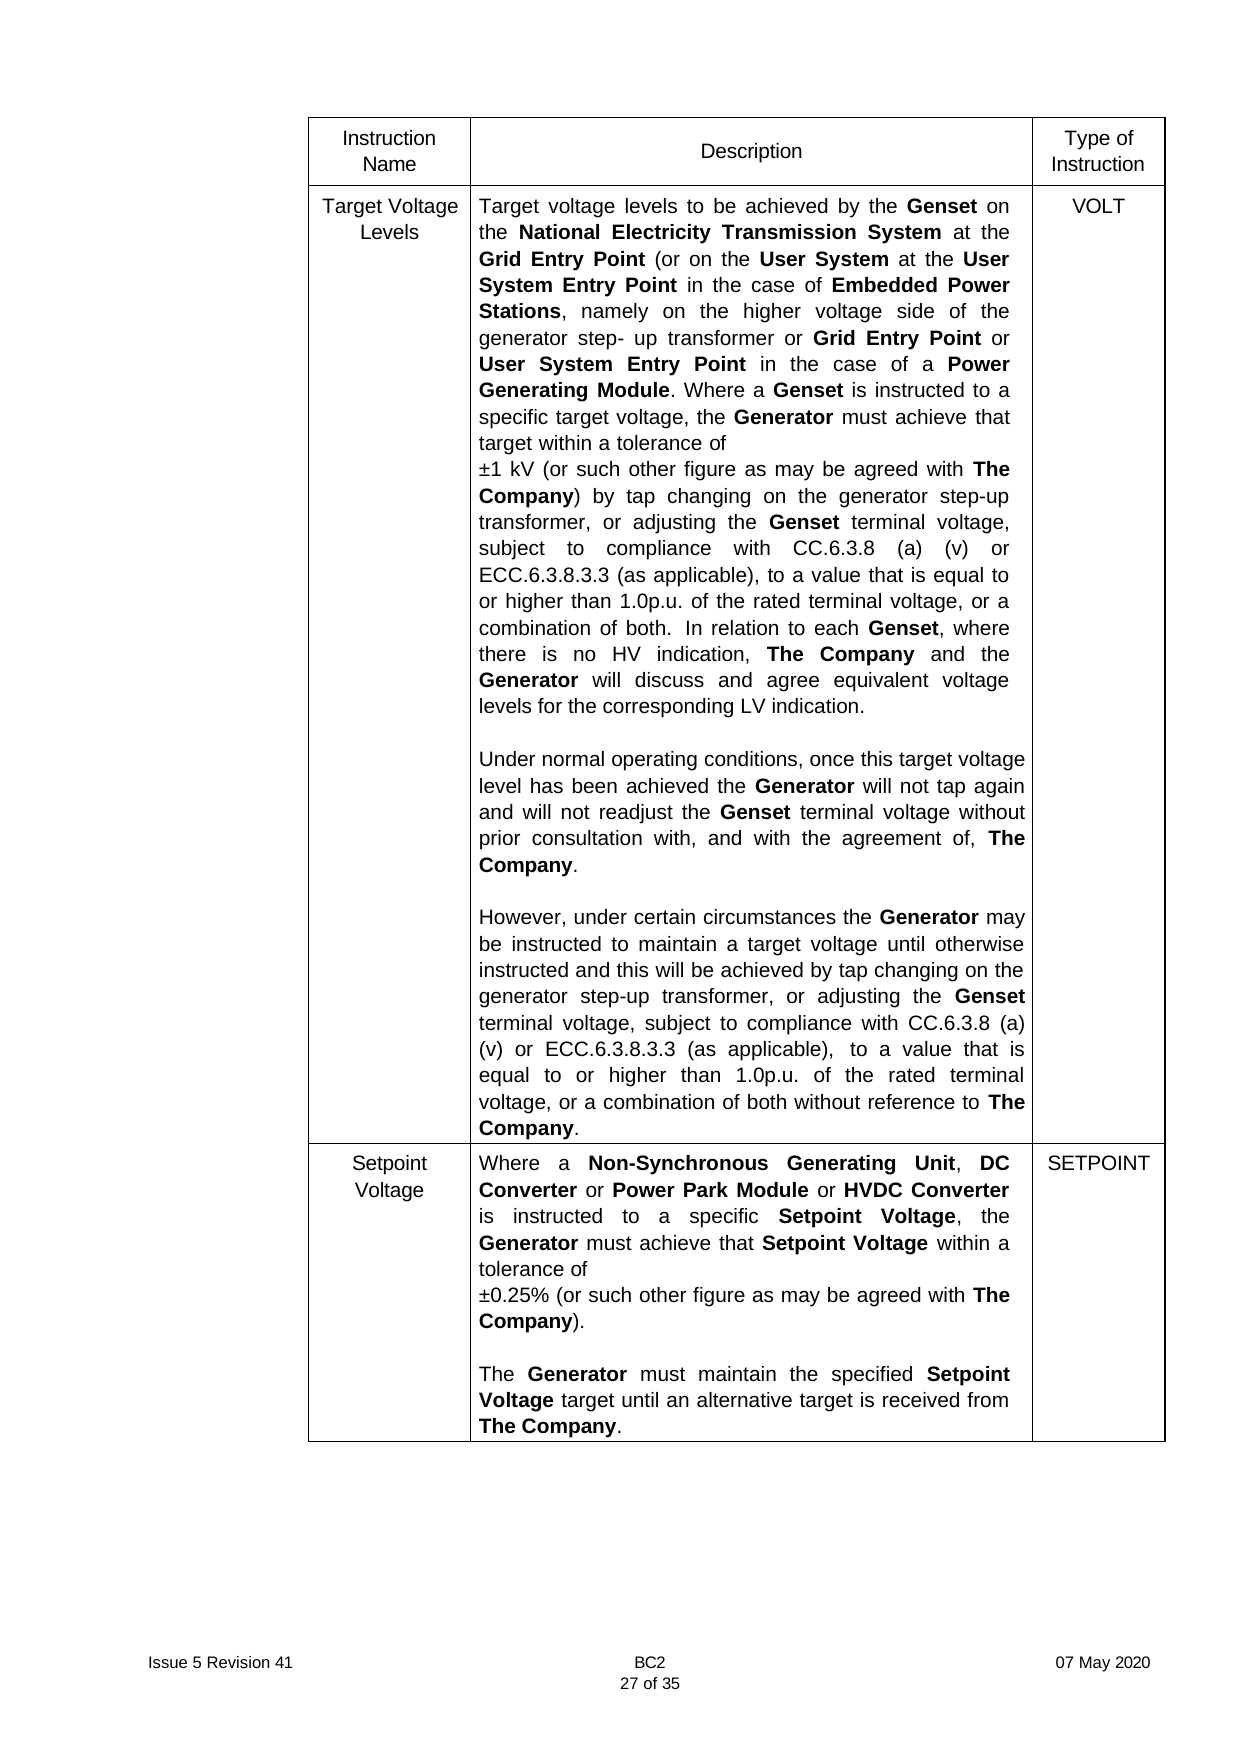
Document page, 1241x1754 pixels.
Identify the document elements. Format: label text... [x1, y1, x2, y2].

table_cell Setpoint Voltage [309, 1144, 470, 1441]
table_cell VOLT [1033, 186, 1164, 1142]
table_cell SETPOINT [1033, 1144, 1164, 1441]
table_header Type of Instruction [1033, 118, 1164, 185]
table_header Description [471, 118, 1032, 185]
table_cell Where a Non-Synchronous Generating Unit, DC Converter or Power Park Module or HVDC Converter is instructed to a specific Setpoint Voltage, the Generator must achieve that Setpoint Voltage within a tolerance of ±0.25% (or such other figure as may be agreed with The Company). The Generator must maintain the specified Setpoint Voltage target until an alternative target is received from The Company. [471, 1144, 1032, 1441]
table_cell Target voltage levels to be achieved by the Genset on the National Electricity Transmission System at the Grid Entry Point (or on the User System at the User System Entry Point in the case of Embedded Power Stations, namely on the higher voltage side of the generator step- up transformer or Grid Entry Point or User System Entry Point in the case of a Power Generating Module. Where a Genset is instructed to a specific target voltage, the Generator must achieve that target within a tolerance of ±1 kV (or such other figure as may be agreed with The Company) by tap changing on the generator step-up transformer, or adjusting the Genset terminal voltage, subject to compliance with CC.6.3.8 (a) (v) or ECC.6.3.8.3.3 (as applicable), to a value that is equal to or higher than 1.0p.u. of the rated terminal voltage, or a combination of both. In relation to each Genset, where there is no HV indication, The Company and the Generator will discuss and agree equivalent voltage levels for the corresponding LV indication. Under normal operating conditions, once this target voltage level has been achieved the Generator will not tap again and will not readjust the Genset terminal voltage without prior consultation with, and with the agreement of, The Company. However, under certain circumstances the Generator may be instructed to maintain a target voltage until otherwise instructed and this will be achieved by tap changing on the generator step-up transformer, or adjusting the Genset terminal voltage, subject to compliance with CC.6.3.8 (a) (v) or ECC.6.3.8.3.3 (as applicable), to a value that is equal to or higher than 1.0p.u. of the rated terminal voltage, or a combination of both without reference to The Company. [471, 186, 1032, 1142]
table_cell Target Voltage Levels [309, 186, 470, 1142]
table_header Instruction Name [309, 118, 470, 185]
